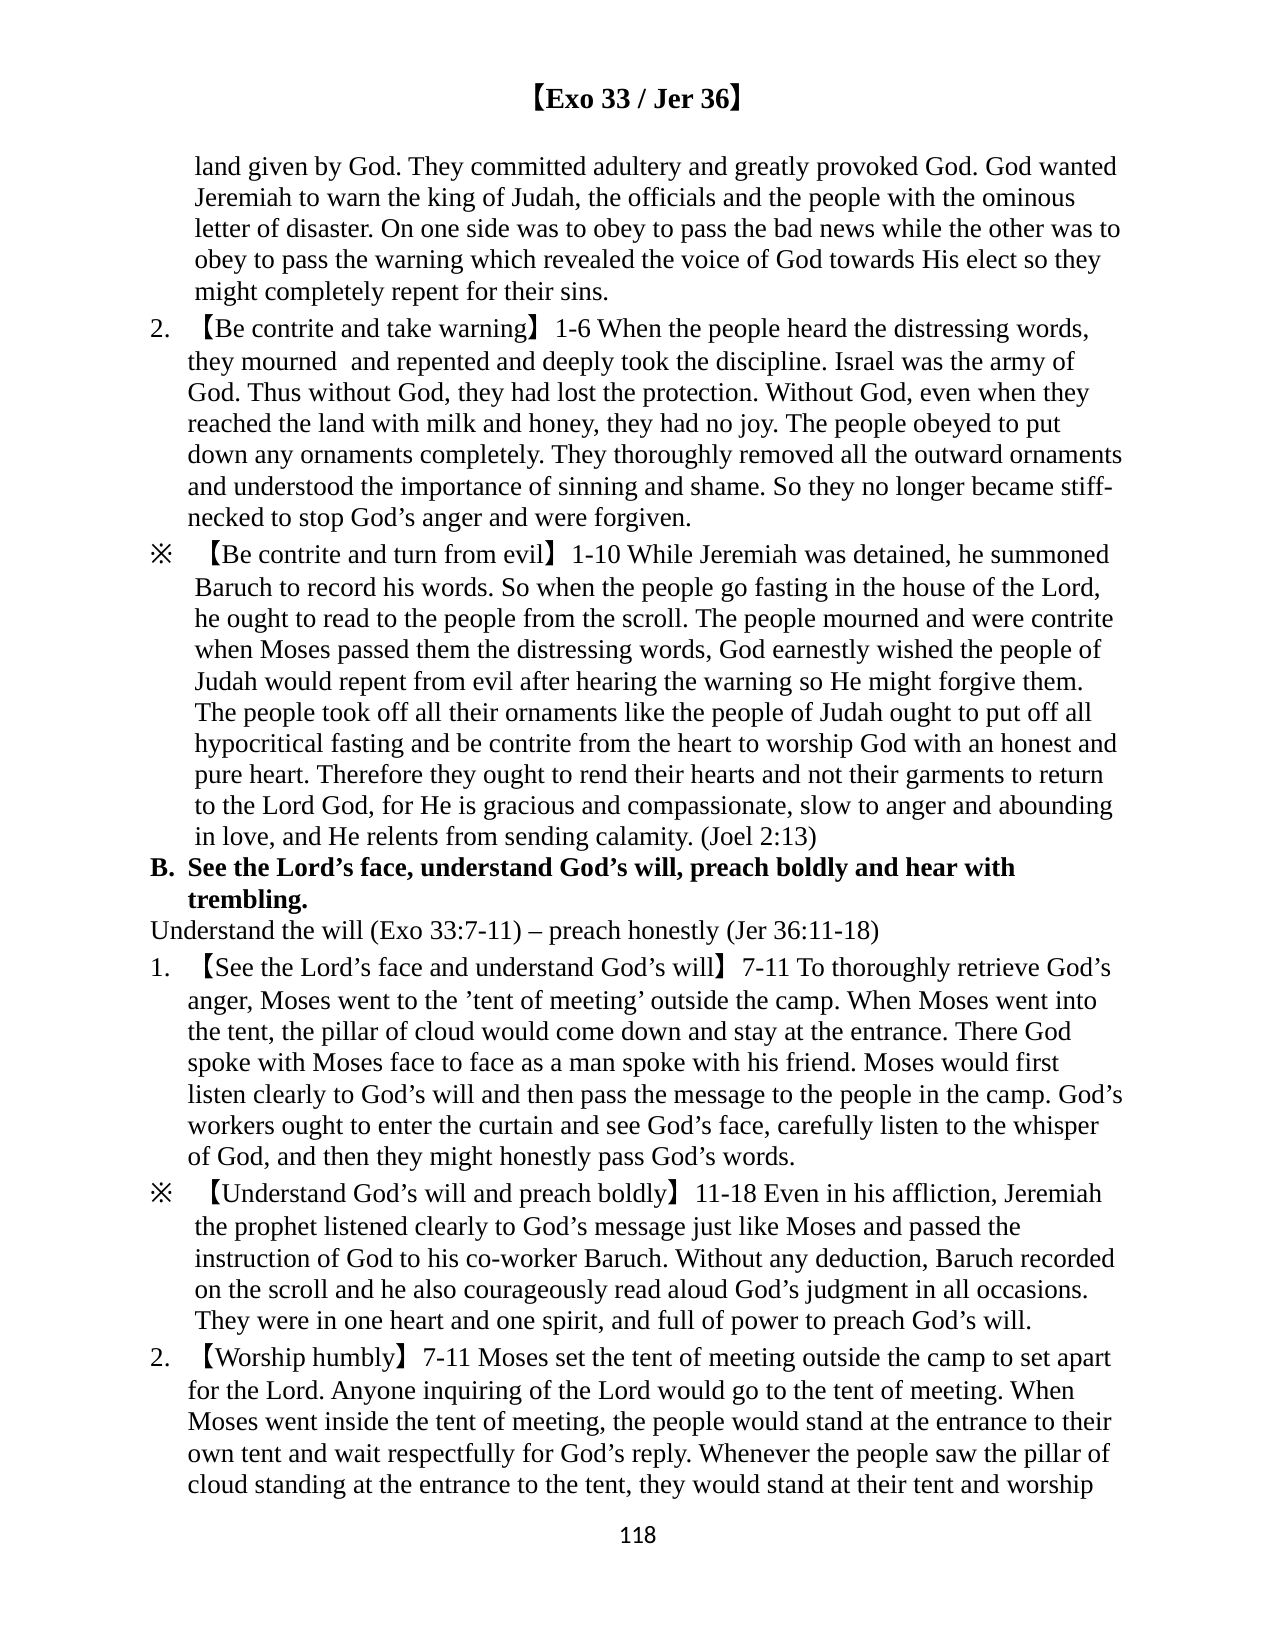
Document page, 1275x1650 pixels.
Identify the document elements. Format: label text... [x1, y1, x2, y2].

list 【Be contrite and turn from evil】1-10 While Jeremiah was detained, he summoned Baruch to record his words. So when the people go fasting in the house of the Lord, he ought to read to the people from the scroll. The people mourned and were contrite when Moses passed them the distressing words, God earnestly wished the people of Judah would repent from evil after hearing the warning so He might forgive them. The people took off all their ornaments like the people of Judah ought to put off all hypocritical fasting and be contrite from the heart to worship God with an honest and pure heart. Therefore they ought to rend their hearts and not their garments to return to the Lord God, for He is gracious and compassionate, slow to anger and abounding in love, and He relents from sending calamity. (Joel 2:13) [150, 532, 1125, 852]
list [150, 1335, 1125, 1499]
list 【Be contrite and take warning】1-6 When the people heard the distressing words, they mourned and repented and deeply took the discipline. Israel was the army of God. Thus without God, they had lost the protection. Without God, even when they reached the land with milk and honey, they had no joy. The people obeyed to put down any ornaments completely. They thoroughly removed all the outward ornaments and understood the importance of sinning and shame. So they no longer became stiff-necked to stop God’s anger and were forgiven. [150, 306, 1125, 532]
list 【See the Lord’s face and understand God’s will】7-11 To thoroughly retrieve God’s anger, Moses went to the ’tent of meeting’ outside the camp. When Moses went into the tent, the pillar of cloud would come down and stay at the entrance. There God spoke with Moses face to face as a man spoke with his friend. Moses would first listen clearly to God’s will and then pass the message to the people in the camp. God’s workers ought to enter the curtain and see God’s face, carefully listen to the whisper of God, and then they might honestly pass God’s words. [150, 945, 1125, 1171]
list 【Understand God’s will and preach boldly】11-18 Even in his affliction, Jeremiah the prophet listened clearly to God’s message just like Moses and passed the instruction of God to his co-worker Baruch. Without any deduction, Baruch recorded on the scroll and he also courageously read aloud God’s judgment in all occasions. They were in one heart and one spirit, and full of power to preach God’s will. [150, 1171, 1125, 1335]
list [150, 150, 1125, 306]
list See the Lord’s face, understand God’s will, preach boldly and hear with trembling. [150, 852, 1125, 914]
text Understand the will (Exo 33:7-11) – preach honestly (Jer 36:11-18) [150, 914, 1125, 945]
